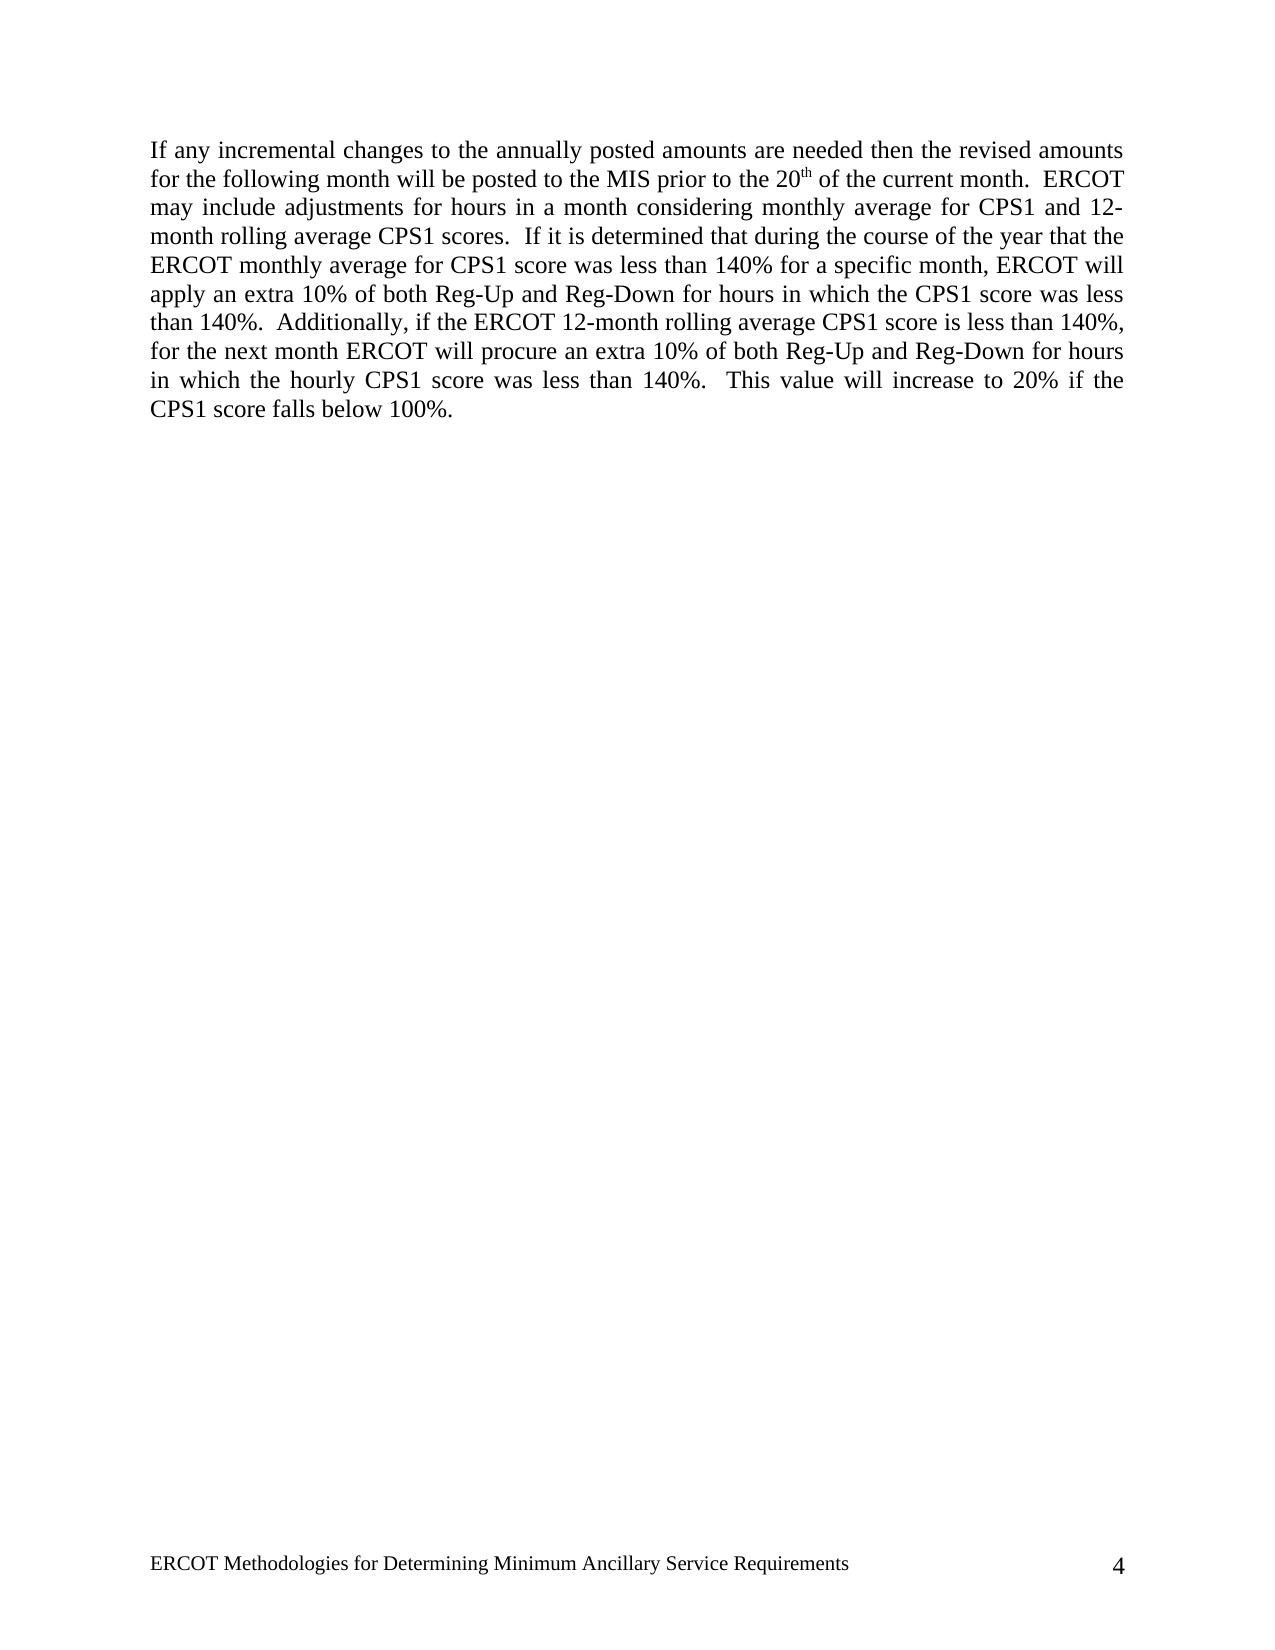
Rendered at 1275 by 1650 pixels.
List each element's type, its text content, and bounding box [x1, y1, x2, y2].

text If any incremental changes to the annually posted amounts are needed then the revised amounts for the following month will be posted to the MIS prior to the 20th of the current month. ERCOT may include adjustments for hours in a month considering monthly average for CPS1 and 12-month rolling average CPS1 scores. If it is determined that during the course of the year that the ERCOT monthly average for CPS1 score was less than 140% for a specific month, ERCOT will apply an extra 10% of both Reg-Up and Reg-Down for hours in which the CPS1 score was less than 140%. Additionally, if the ERCOT 12-month rolling average CPS1 score is less than 140%, for the next month ERCOT will procure an extra 10% of both Reg-Up and Reg-Down for hours in which the hourly CPS1 score was less than 140%. This value will increase to 20% if the CPS1 score falls below 100%. [150, 135, 1125, 422]
